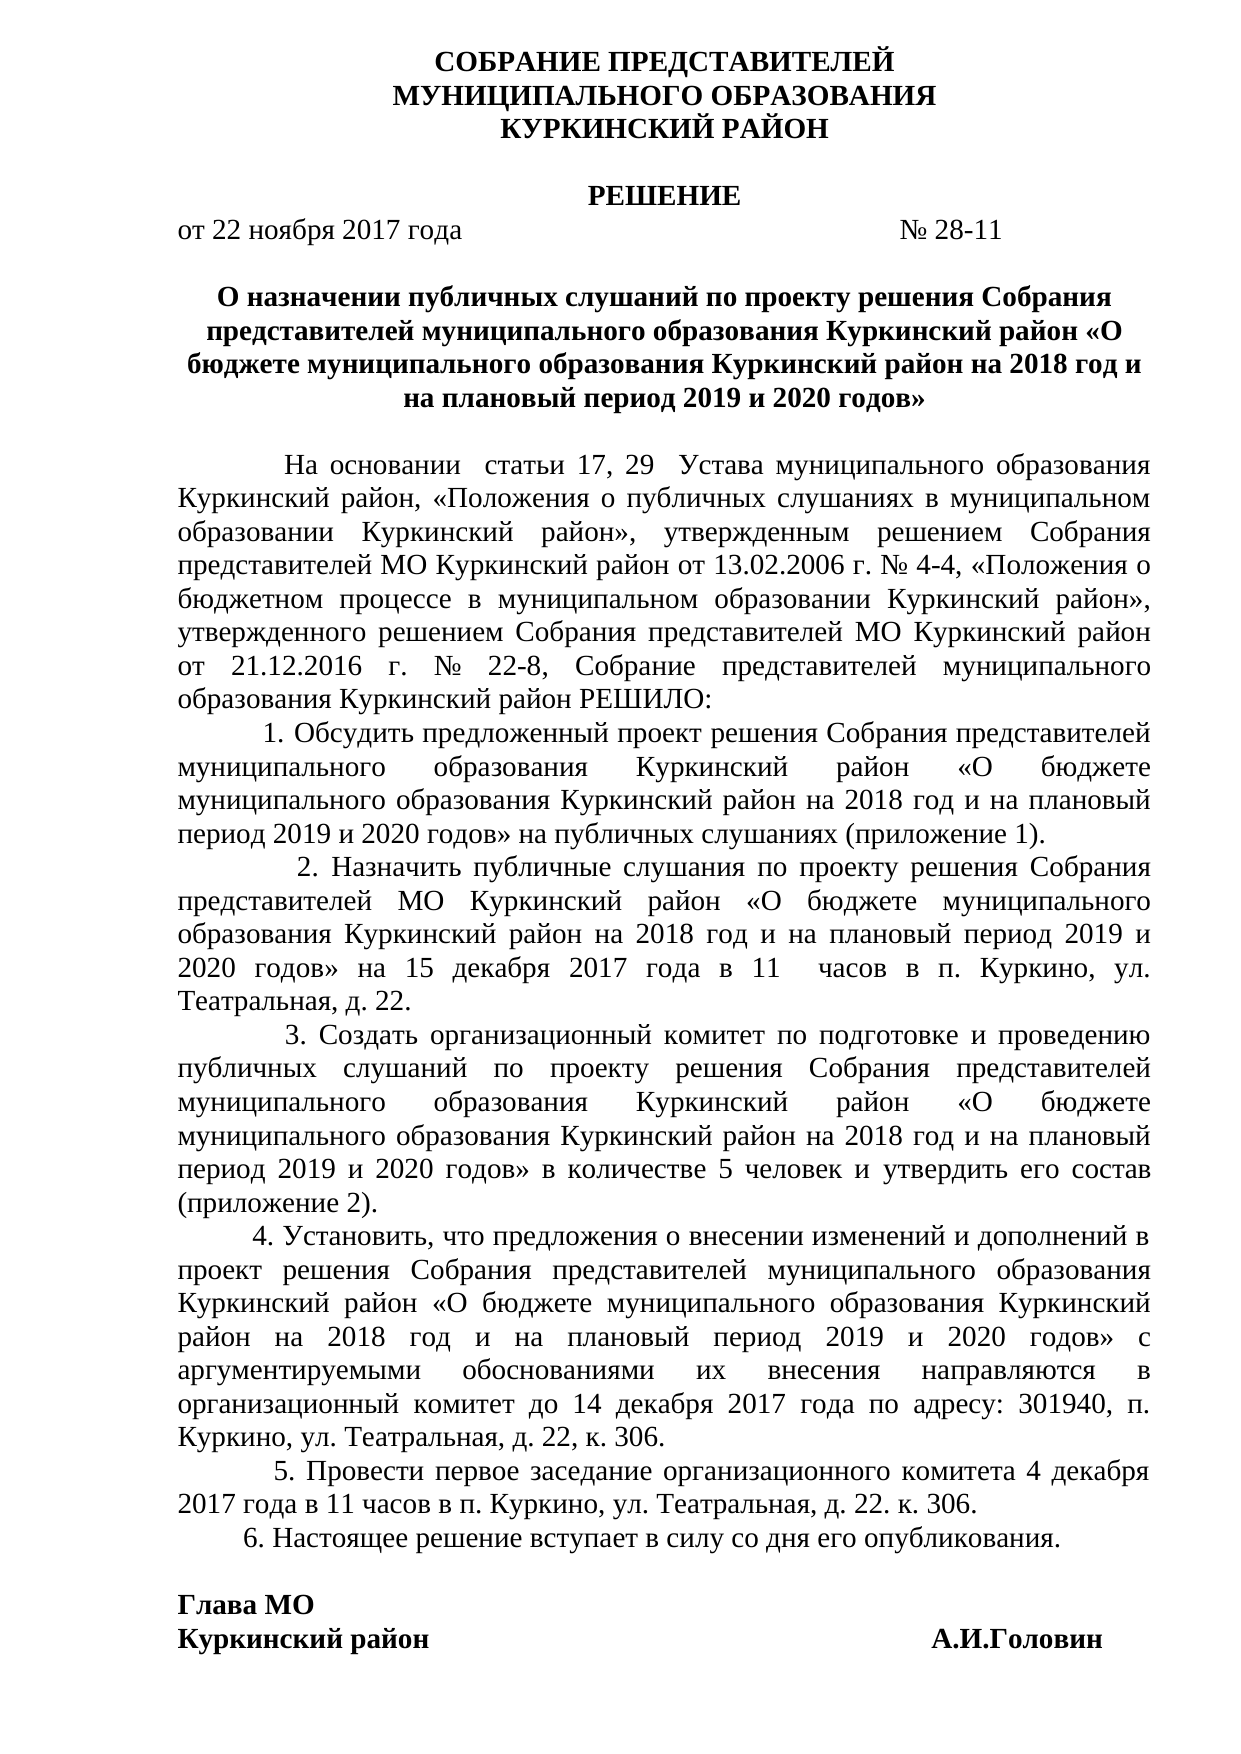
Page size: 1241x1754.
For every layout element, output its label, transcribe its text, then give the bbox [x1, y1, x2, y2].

text 3. Создать организационный комитет по подготовке и проведению публичных слушаний по проекту решения Собрания представителей муниципального образования Куркинский район «О бюджете муниципального образования Куркинский район на 2018 год и на плановый период 2019 и 2020 годов» в количестве 5 человек и утвердить его состав (приложение 2). [177, 1017, 1152, 1218]
text 6. Настоящее решение вступает в силу со дня его опубликования. [177, 1520, 1152, 1554]
text 2. Назначить публичные слушания по проекту решения Собрания представителей МО Куркинский район «О бюджете муниципального образования Куркинский район на 2018 год и на плановый период 2019 и 2020 годов» на 15 декабря 2017 года в 11 часов в п. Куркино, ул. Театральная, д. 22. [177, 849, 1152, 1017]
text от 22 ноября 2017 года № 28-11 [177, 212, 1152, 246]
text МУНИЦИПАЛЬНОГО ОБРАЗОВАНИЯ КУРКИНСКИЙ РАЙОН [177, 78, 1152, 145]
text РЕШЕНИЕ [177, 178, 1152, 212]
text 1. Обсудить предложенный проект решения Собрания представителей муниципального образования Куркинский район «О бюджете муниципального образования Куркинский район на 2018 год и на плановый период 2019 и 2020 годов» на публичных слушаниях (приложение 1). [177, 715, 1152, 849]
text СОБРАНИЕ ПРЕДСТАВИТЕЛЕЙ [177, 44, 1152, 78]
text Глава МО [177, 1587, 1152, 1621]
text 4. Установить, что предложения о внесении изменений и дополнений в проект решения Собрания представителей муниципального образования Куркинский район «О бюджете муниципального образования Куркинский район на 2018 год и на плановый период 2019 и 2020 годов» с аргументируемыми обоснованиями их внесения направляются в организационный комитет до 14 декабря 2017 года по адресу: 301940, п. Куркино, ул. Театральная, д. 22, к. 306. [177, 1218, 1152, 1453]
text 5. Провести первое заседание организационного комитета 4 декабря 2017 года в 11 часов в п. Куркино, ул. Театральная, д. 22. к. 306. [177, 1453, 1152, 1520]
text О назначении публичных слушаний по проекту решения Собрания представителей муниципального образования Куркинский район «О бюджете муниципального образования Куркинский район на 2018 год и на плановый период 2019 и 2020 годов» [177, 279, 1152, 413]
text На основании статьи 17, 29 Устава муниципального образования Куркинский район, «Положения о публичных слушаниях в муниципальном образовании Куркинский район», утвержденным решением Собрания представителей МО Куркинский район от 13.02.2006 г. № 4-4, «Положения о бюджетном процессе в муниципальном образовании Куркинский район», утвержденного решением Собрания представителей МО Куркинский район от 21.12.2016 г. № 22-8, Собрание представителей муниципального образования Куркинский район РЕШИЛО: [177, 447, 1152, 715]
text Куркинский район А.И.Головин [177, 1621, 1152, 1654]
